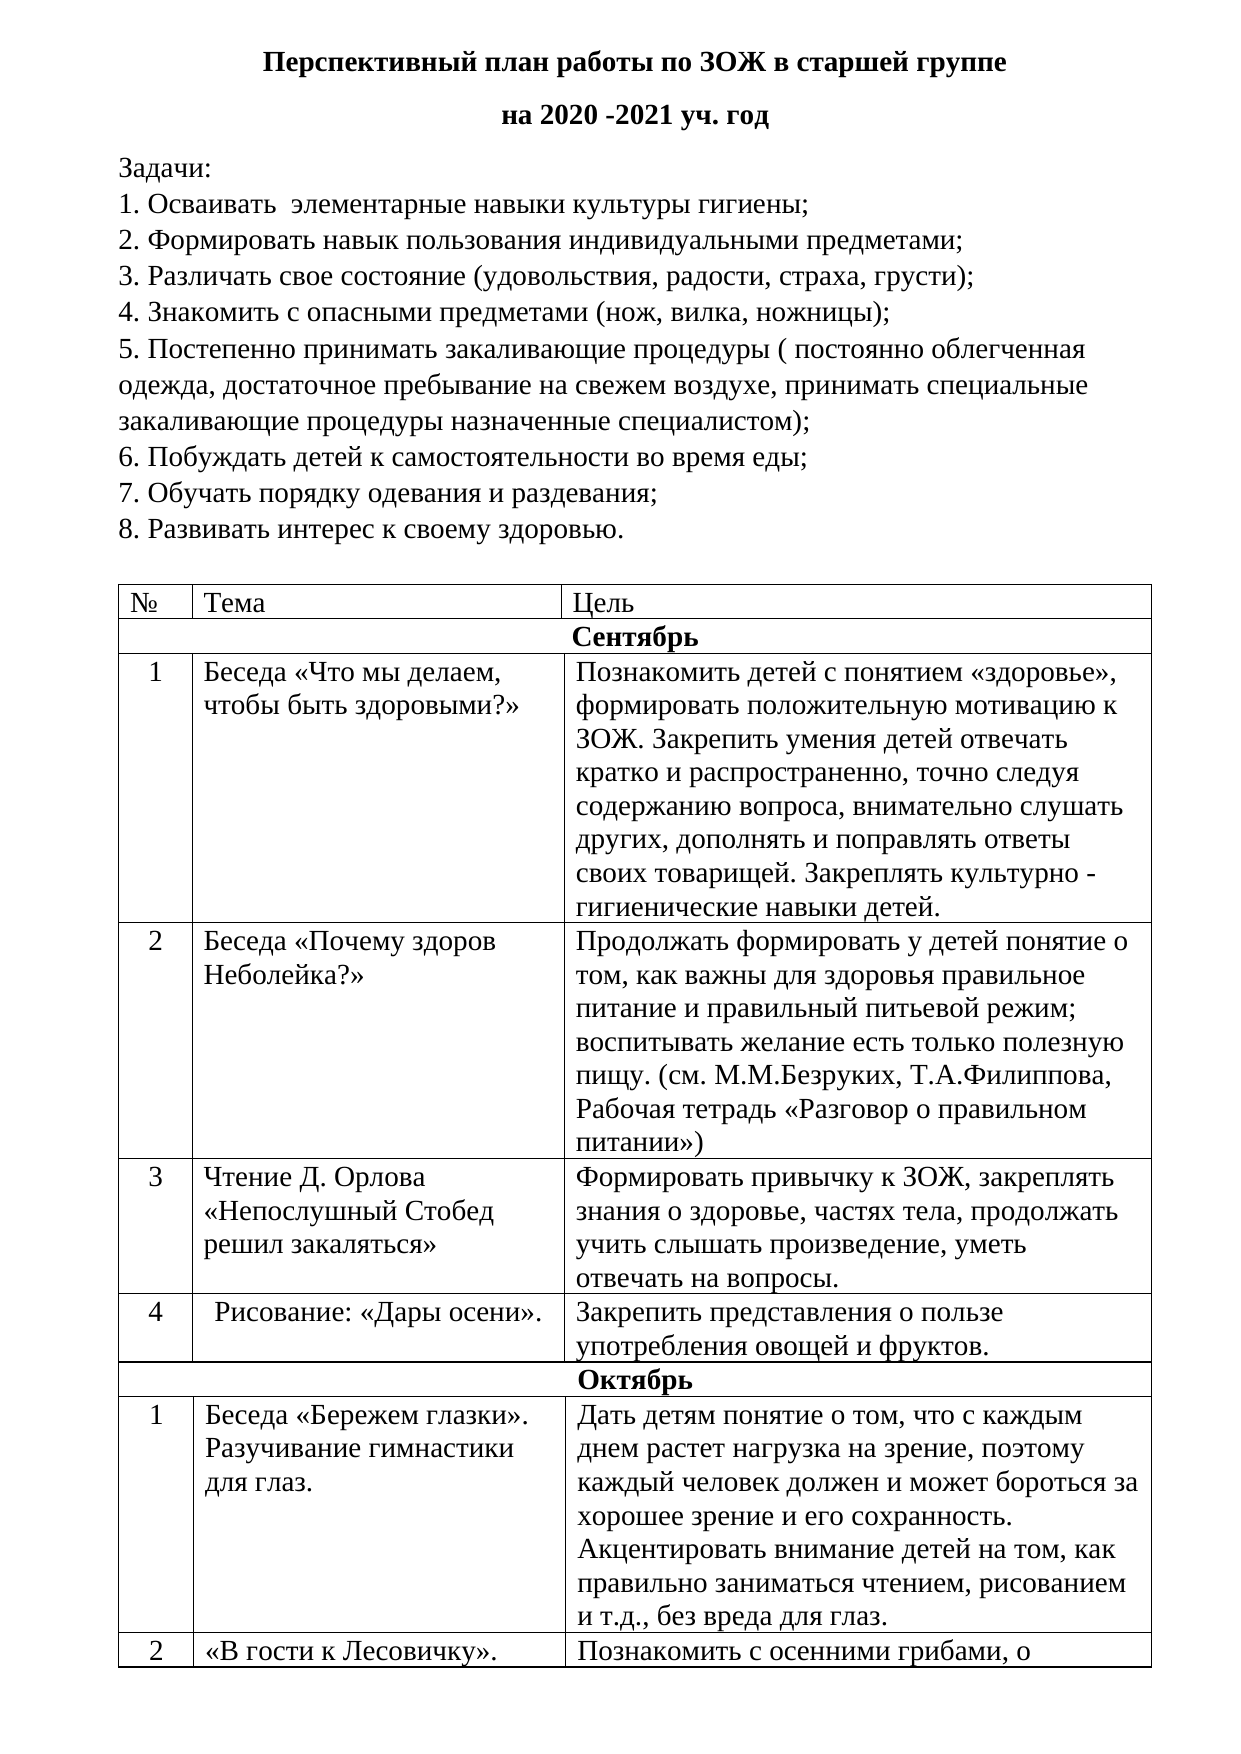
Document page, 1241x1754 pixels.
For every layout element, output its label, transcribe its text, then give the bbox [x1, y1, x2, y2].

table_cell Беседа «Бережем глазки». Разучивание гимнастики для глаз. [194, 1397, 565, 1632]
text 6. Побуждать детей к самостоятельности во время еды; [118, 439, 1152, 473]
text 2. Формировать навык пользования индивидуальными предметами; [118, 222, 1152, 256]
table_cell 3 [119, 1159, 192, 1293]
table_header № [119, 585, 192, 618]
table_cell Беседа «Что мы делаем, чтобы быть здоровыми?» [193, 654, 564, 922]
table_cell Чтение Д. Орлова «Непослушный Стобед решил закаляться» [193, 1159, 564, 1293]
table_cell Дать детям понятие о том, что с каждым днем растет нагрузка на зрение, поэтому каждый человек должен и может бороться за хорошее зрение и его сохранность. Акцентировать внимание детей на том, как правильно заниматься чтением, рисованием и т.д., без вреда для глаз. [566, 1397, 1151, 1632]
text Задачи: [118, 150, 1152, 183]
table_cell Рисование: «Дары осени». [193, 1294, 564, 1361]
text 1. Осваивать элементарные навыки культуры гигиены; [118, 186, 1152, 220]
table_cell Октябрь [119, 1363, 1151, 1396]
table_cell Формировать привычку к ЗОЖ, закреплять знания о здоровье, частях тела, продолжать учить слышать произведение, уметь отвечать на вопросы. [565, 1159, 1151, 1293]
table_header Тема [193, 585, 561, 618]
text 4. Знакомить с опасными предметами (нож, вилка, ножницы); [118, 294, 1152, 328]
table_cell 4 [119, 1294, 192, 1361]
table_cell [566, 1633, 1151, 1666]
table_cell Закрепить представления о пользе употребления овощей и фруктов. [565, 1294, 1151, 1361]
text 5. Постепенно принимать закаливающие процедуры ( постоянно облегченная одежда, достаточное пребывание на свежем воздухе, принимать специальные [118, 331, 1152, 400]
table_cell Познакомить детей с понятием «здоровье», формировать положительную мотивацию к ЗОЖ. Закрепить умения детей отвечать кратко и распространенно, точно следуя содержанию вопроса, внимательно слушать других, дополнять и поправлять ответы своих товарищей. Закреплять культурно -гигиенические навыки детей. [565, 654, 1151, 922]
text 3. Различать свое состояние (удовольствия, радости, страха, грусти); [118, 258, 1152, 292]
table_cell Беседа «Почему здоров Неболейка?» [193, 923, 564, 1158]
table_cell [194, 1633, 565, 1666]
table_cell Сентябрь [119, 619, 1151, 653]
table_cell 2 [119, 1633, 193, 1666]
text 8. Развивать интерес к своему здоровью. [118, 511, 1152, 545]
text Перспективный план работы по ЗОЖ в старшей группе [118, 44, 1152, 78]
table_cell Продолжать формировать у детей понятие о том, как важны для здоровья правильное питание и правильный питьевой режим; воспитывать желание есть только полезную пищу. (см. М.М.Безруких, Т.А.Филиппова, Рабочая тетрадь «Разговор о правильном питании») [565, 923, 1151, 1158]
table_cell 1 [119, 654, 192, 922]
table_header Цель [562, 585, 1151, 618]
table_cell 2 [119, 923, 192, 1158]
text закаливающие процедуры назначенные специалистом); [118, 403, 1152, 437]
table_cell 1 [119, 1397, 193, 1632]
text 7. Обучать порядку одевания и раздевания; [118, 475, 1152, 509]
text на 2020 -2021 уч. год [118, 97, 1152, 131]
